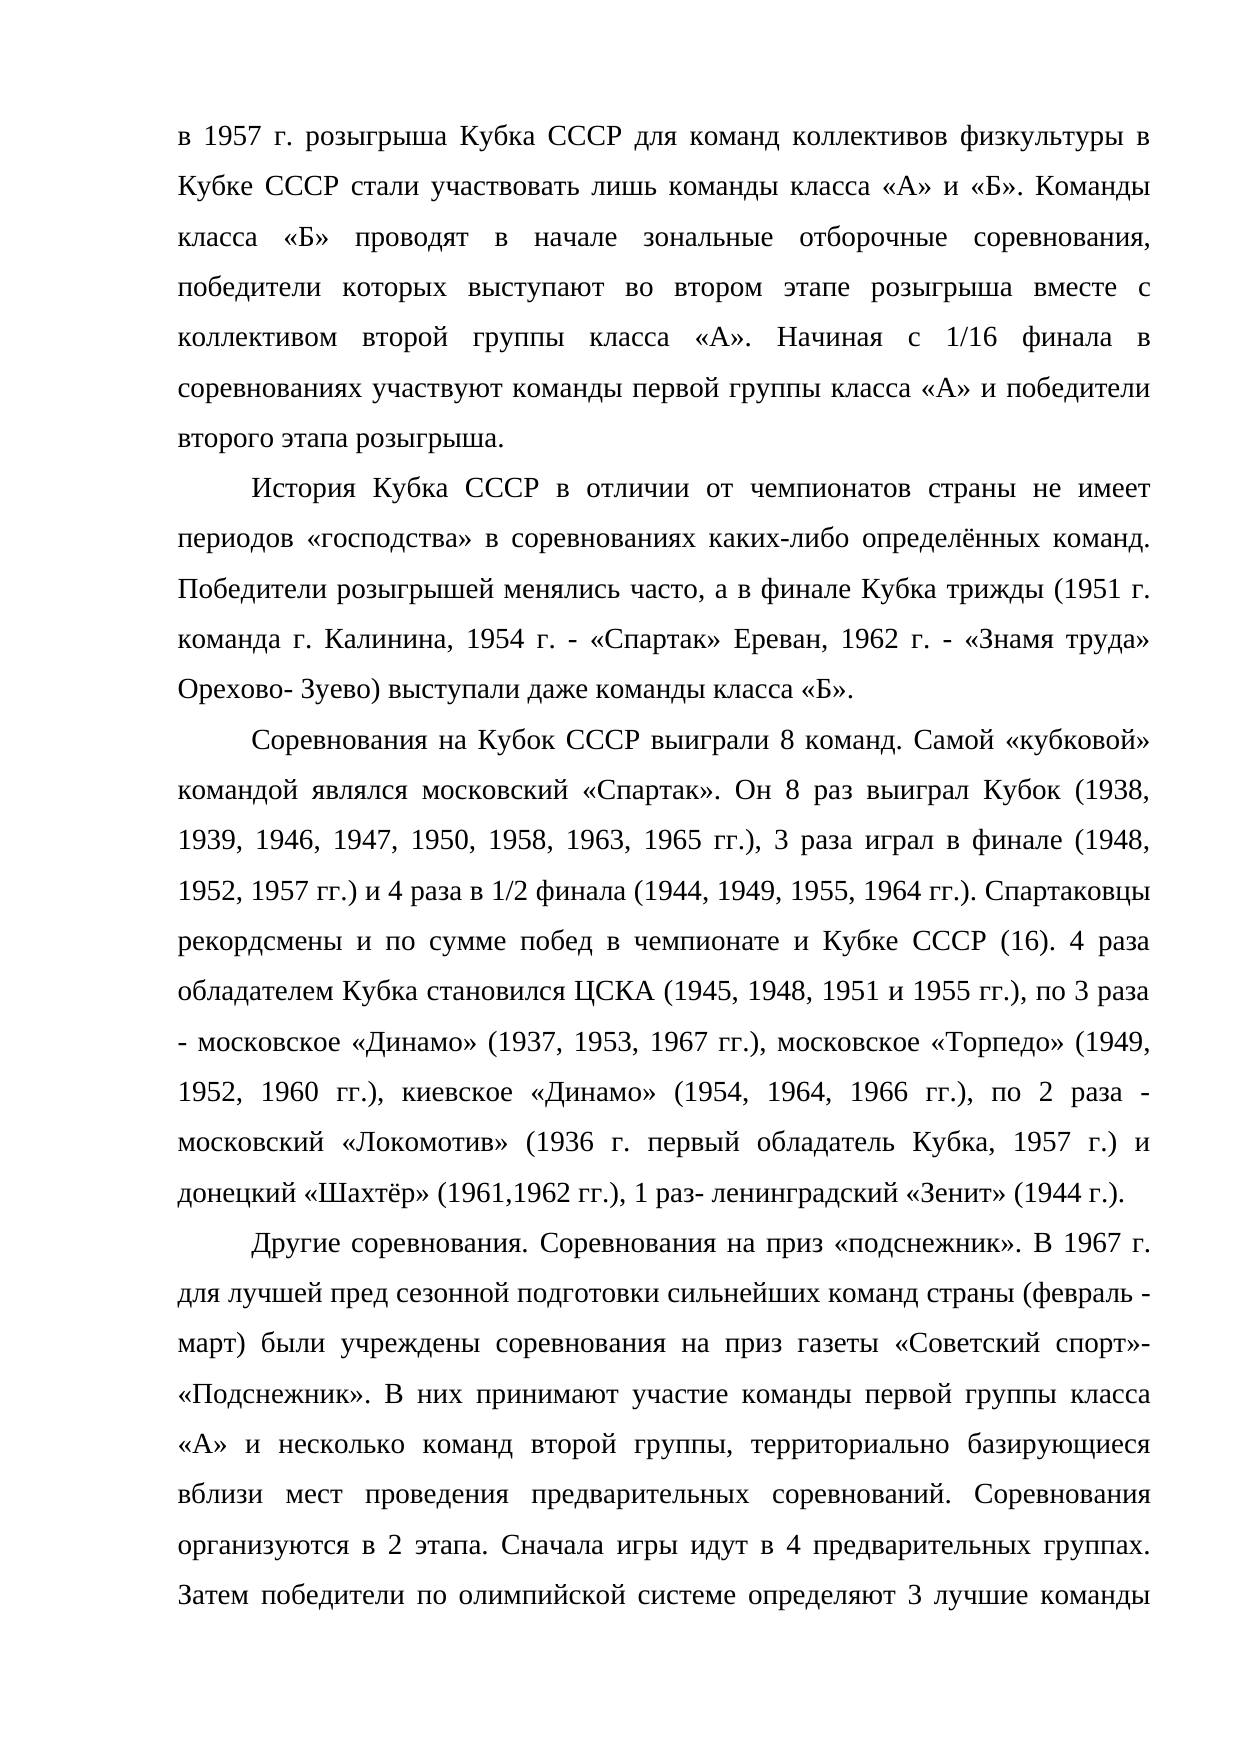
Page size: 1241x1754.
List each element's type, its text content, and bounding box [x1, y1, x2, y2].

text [177, 118, 1152, 453]
text Соревнования на Кубок СССР выиграли 8 команд. Самой «кубковой» командой являлся московский «Спартак». Он 8 раз выиграл Кубок (1938, 1939, 1946, 1947, 1950, 1958, 1963, 1965 гг.), 3 раза играл в финале (1948, 1952, 1957 гг.) и 4 раза в 1/2 финала (1944, 1949, 1955, 1964 гг.). Спартаковцы рекордсмены и по сумме побед в чемпионате и Кубке СССР (16). 4 раза обладателем Кубка становился ЦСКА (1945, 1948, 1951 и 1955 гг.), по 3 раза - московское «Динамо» (1937, 1953, 1967 гг.), московское «Торпедо» (1949, 1952, 1960 гг.), киевское «Динамо» (1954, 1964, 1966 гг.), по 2 раза - московский «Локомотив» (1936 г. первый обладатель Кубка, 1957 г.) и донецкий «Шахтёр» (1961,1962 гг.), 1 раз- ленинградский «Зенит» (1944 г.). [177, 722, 1152, 1208]
text История Кубка СССР в отличии от чемпионатов страны не имеет периодов «господства» в соревнованиях каких-либо определённых команд. Победители розыгрышей менялись часто, а в финале Кубка трижды (1951 г. команда г. Калинина, 1954 г. - «Спартак» Ереван, 1962 г. - «Знамя труда» Орехово- Зуево) выступали даже команды класса «Б». [177, 470, 1152, 705]
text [177, 1225, 1152, 1611]
